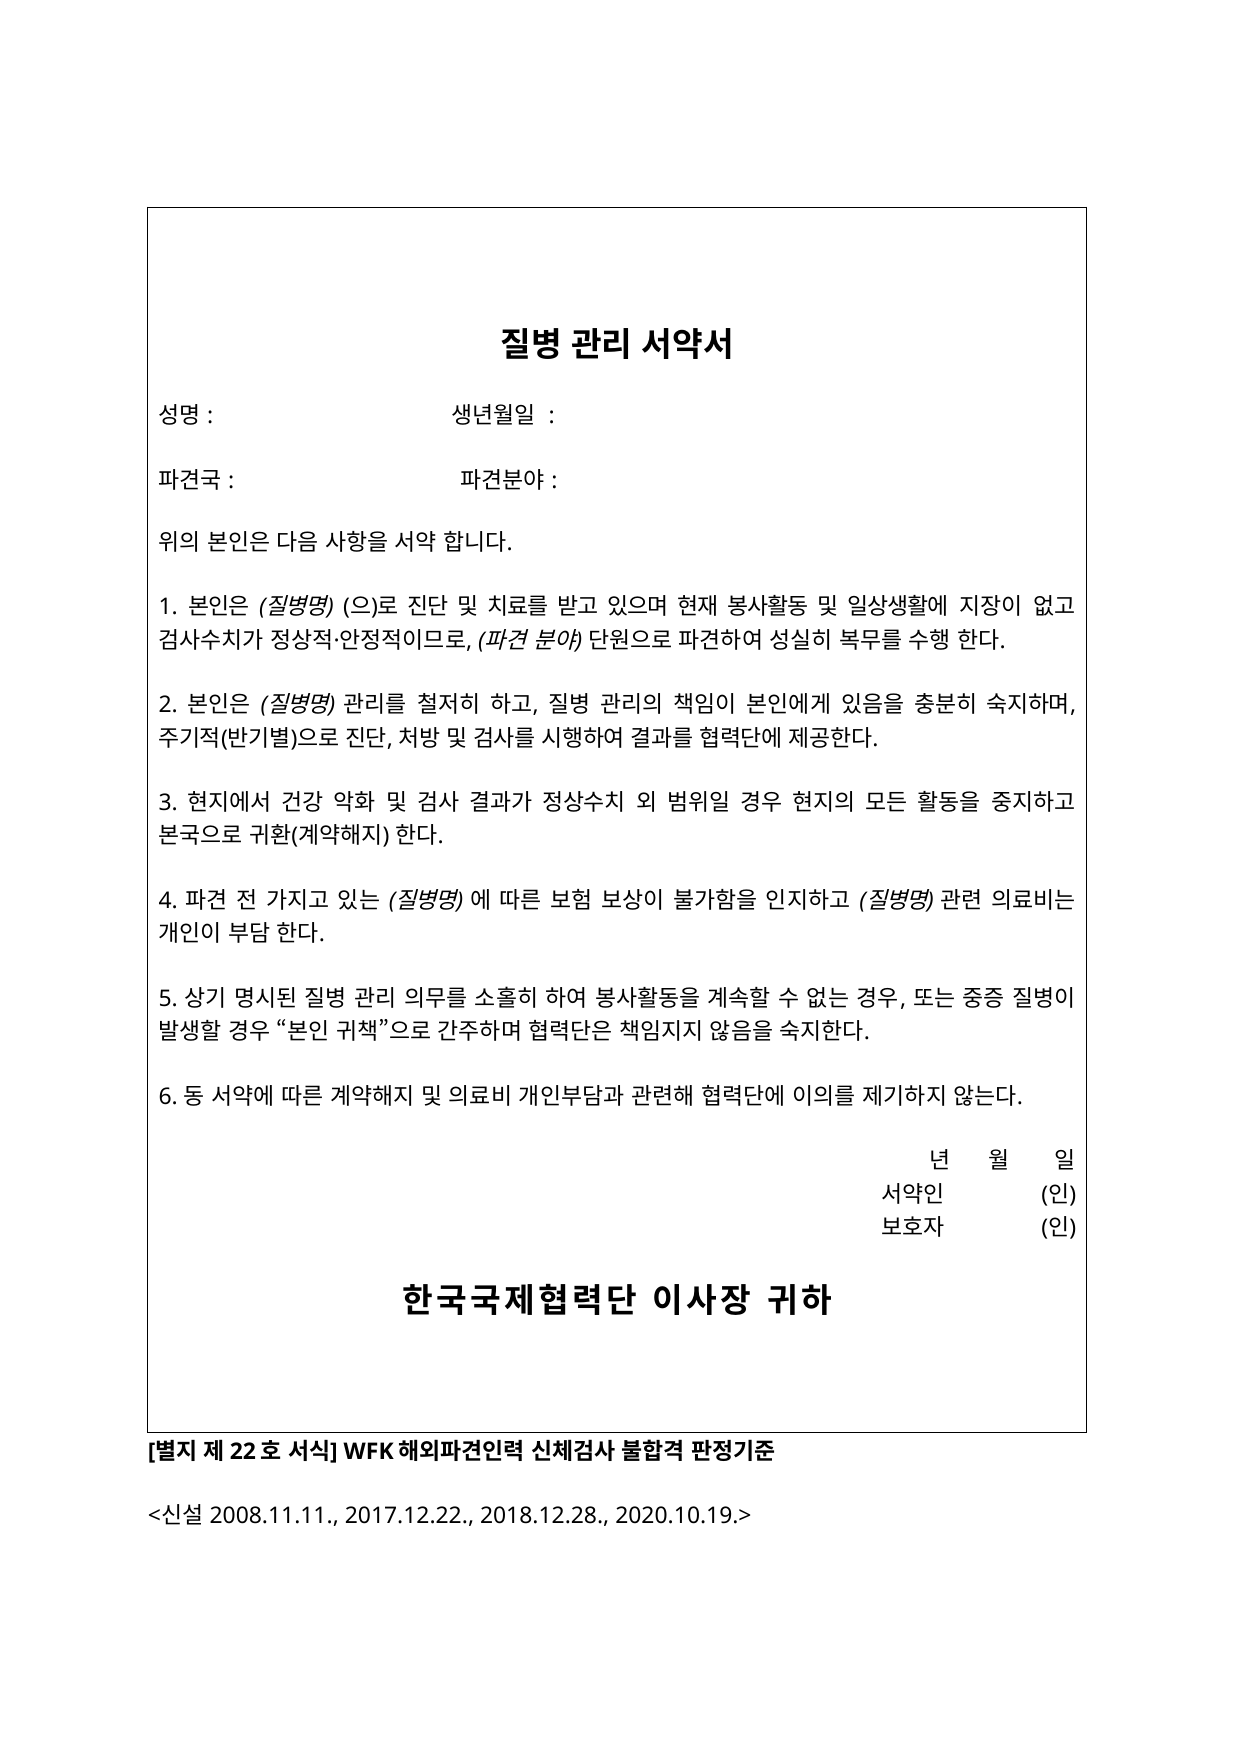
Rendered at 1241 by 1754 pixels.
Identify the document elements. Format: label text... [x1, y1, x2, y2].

text <신설 2008.11.11., 2017.12.22., 2018.12.28., 2020.10.19.> [148, 1497, 1122, 1531]
table_header 질병 관리 서약서 성명 : 생년월일 : 파견국 : 파견분야 : 위의 본인은 다음 사항을 서약 합니다. 1. 본인은 (질병명) (으)로 진단 및 치료를 받고 있으며 현재 봉사활동 및 일상생활에 지장이 없고 검사수치가 정상적·안정적이므로, (파견 분야) 단원으로 파견하여 성실히 복무를 수행 한다. 2. 본인은 (질병명) 관리를 철저히 하고, 질병 관리의 책임이 본인에게 있음을 충분히 숙지하며, 주기적(반기별)으로 진단, 처방 및 검사를 시행하여 결과를 협력단에 제공한다. 3. 현지에서 건강 악화 및 검사 결과가 정상수치 외 범위일 경우 현지의 모든 활동을 중지하고 본국으로 귀환(계약해지) 한다. 4. 파견 전 가지고 있는 (질병명) 에 따른 보험 보상이 불가함을 인지하고 (질병명) 관련 의료비는 개인이 부담 한다. 5. 상기 명시된 질병 관리 의무를 소홀히 하여 봉사활동을 계속할 수 없는 경우, 또는 중증 질병이 발생할 경우 “본인 귀책”으로 간주하며 협력단은 책임지지 않음을 숙지한다. 6. 동 서약에 따른 계약해지 및 의료비 개인부담과 관련해 협력단에 이의를 제기하지 않는다. 년 월 일 서약인 (인) 보호자 (인) 한국국제협력단 이사장 귀하 [148, 208, 1086, 1432]
text [별지 제22호 서식] WFK해외파견인력 신체검사 불합격 판정기준 [148, 1433, 1122, 1466]
